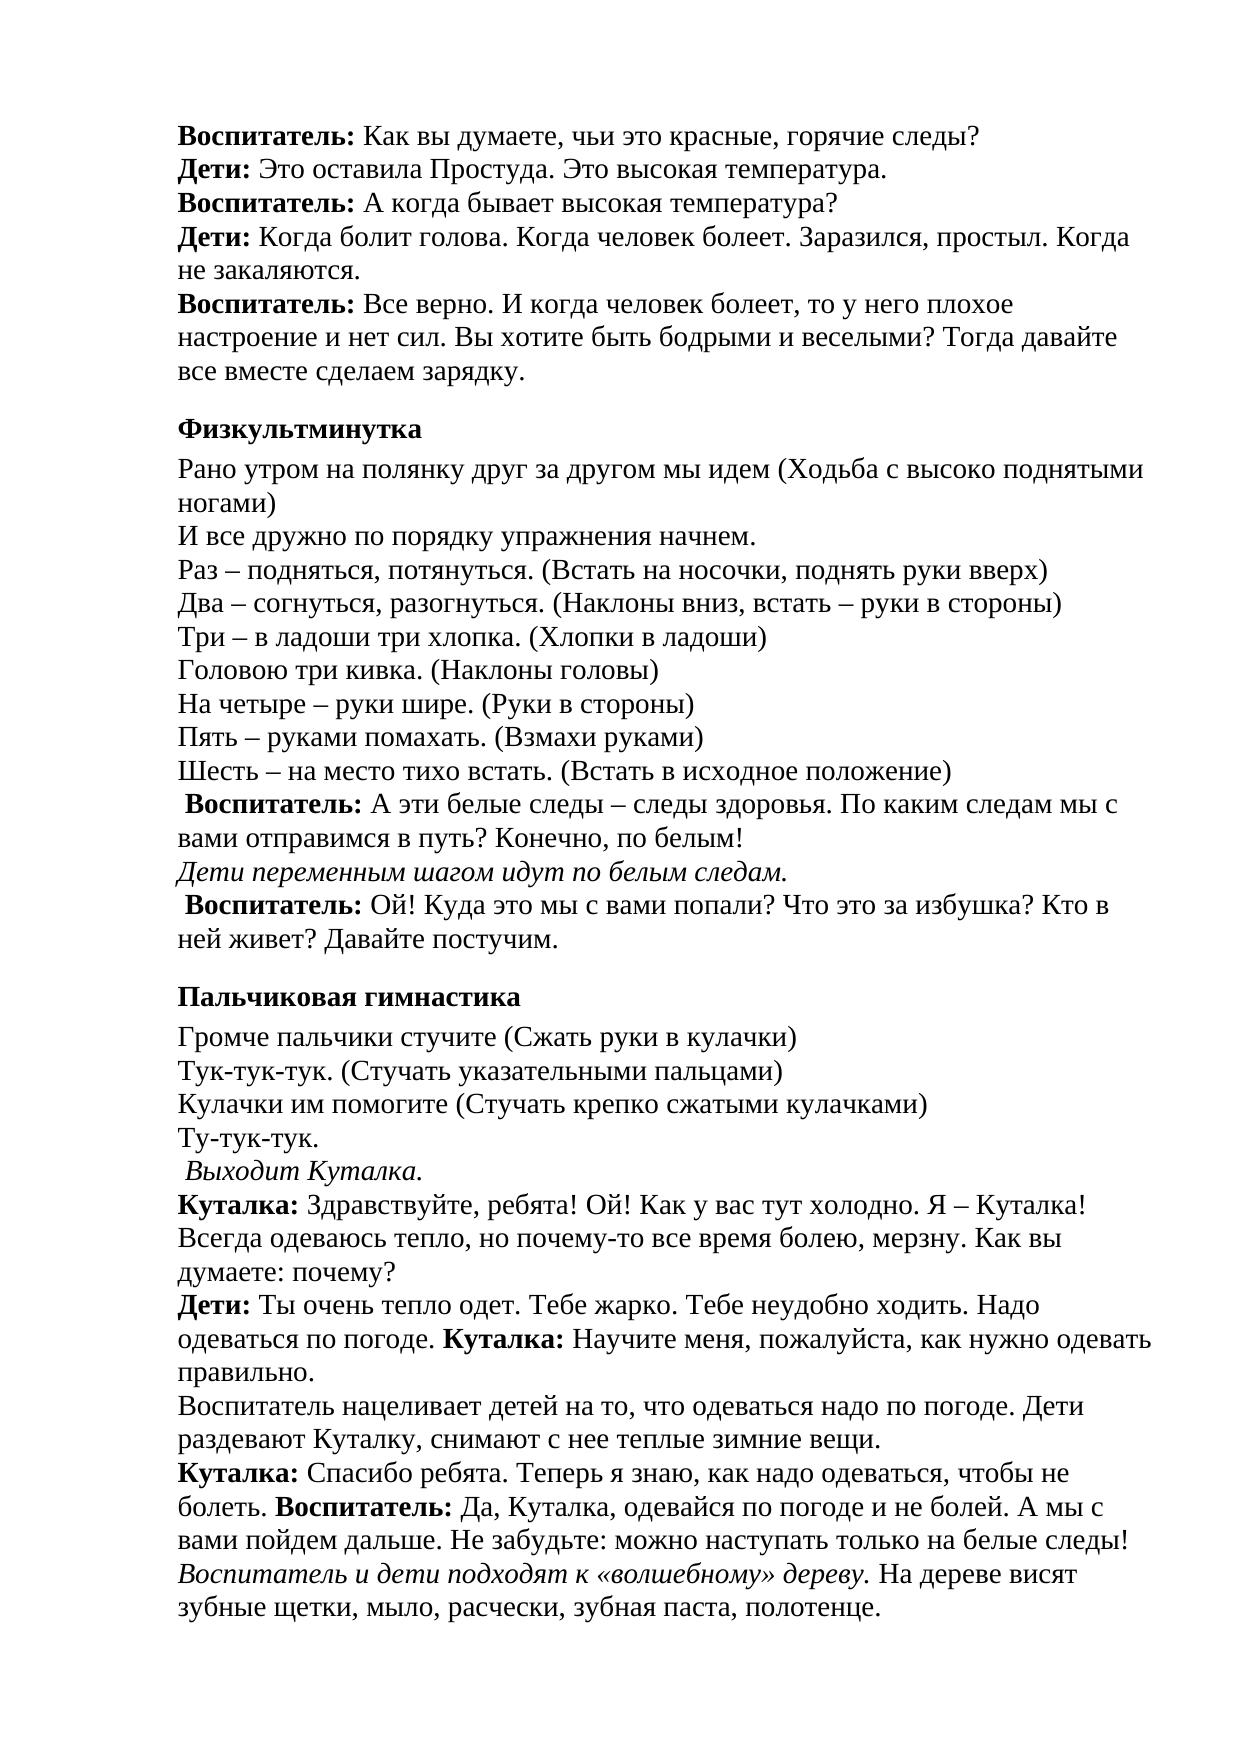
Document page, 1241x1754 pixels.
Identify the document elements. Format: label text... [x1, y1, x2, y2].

text Дети: Это оставила Простуда. Это высокая температура. [177, 152, 1152, 185]
text И все дружно по порядку упражнения начнем. [177, 518, 1152, 552]
text Воспитатель: Все верно. И когда человек болеет, то у него плохое настроение и нет сил. Вы хотите быть бодрыми и веселыми? Тогда давайте все вместе сделаем зарядку. [177, 286, 1152, 386]
text На четыре – руки шире. (Руки в стороны) [177, 686, 1152, 719]
text Воспитатель нацеливает детей на то, что одеваться надо по погоде. Дети раздевают Куталку, снимают с нее теплые зимние вещи. [177, 1388, 1152, 1455]
text Тук-тук-тук. (Стучать указательными пальцами) [177, 1053, 1152, 1086]
text Два – согнуться, разогнуться. (Наклоны вниз, встать – руки в стороны) [177, 585, 1152, 619]
text Воспитатель: А эти белые следы – следы здоровья. По каким следам мы с вами отправимся в путь? Конечно, по белым! [177, 787, 1152, 854]
text Кулачки им помогите (Стучать крепко сжатыми кулачками) [177, 1086, 1152, 1120]
text Дети: Ты очень тепло одет. Тебе жарко. Тебе неудобно ходить. Надо одеваться по погоде. Куталка: Научите меня, пожалуйста, как нужно одевать правильно. [177, 1287, 1152, 1388]
text Куталка: Здравствуйте, ребята! Ой! Как у вас тут холодно. Я – Куталка! Всегда одеваюсь тепло, но почему-то все время болею, мерзну. Как вы думаете: почему? [177, 1187, 1152, 1287]
text Выходит Куталка. [177, 1153, 1152, 1187]
text Воспитатель: Ой! Куда это мы с вами попали? Что это за избушка? Кто в ней живет? Давайте постучим. [177, 887, 1152, 954]
text Рано утром на полянку друг за другом мы идем (Ходьба с высоко поднятыми ногами) [177, 451, 1152, 518]
subtitle Пальчиковая гимнастика [177, 979, 1152, 1013]
subtitle Физкультминутка [177, 411, 1152, 445]
text Воспитатель: А когда бывает высокая температура? [177, 185, 1152, 219]
text Раз – подняться, потянуться. (Встать на носочки, поднять руки вверх) [177, 552, 1152, 585]
text Три – в ладоши три хлопка. (Хлопки в ладоши) [177, 619, 1152, 652]
text Воспитатель и дети подходят к «волшебному» дереву. На дереве висят зубные щетки, мыло, расчески, зубная паста, полотенце. [177, 1556, 1152, 1623]
text Дети: Когда болит голова. Когда человек болеет. Заразился, простыл. Когда не закаляются. [177, 219, 1152, 286]
text Куталка: Спасибо ребята. Теперь я знаю, как надо одеваться, чтобы не болеть. Воспитатель: Да, Куталка, одевайся по погоде и не болей. А мы с вами пойдем дальше. Не забудьте: можно наступать только на белые следы! [177, 1455, 1152, 1556]
text Головою три кивка. (Наклоны головы) [177, 652, 1152, 686]
text Пять – руками помахать. (Взмахи руками) [177, 719, 1152, 753]
text Шесть – на место тихо встать. (Встать в исходное положение) [177, 753, 1152, 787]
text Дети переменным шагом идут по белым следам. [177, 854, 1152, 887]
text Ту-тук-тук. [177, 1120, 1152, 1153]
text Воспитатель: Как вы думаете, чьи это красные, горячие следы? [177, 118, 1152, 152]
text Громче пальчики стучите (Сжать руки в кулачки) [177, 1019, 1152, 1053]
